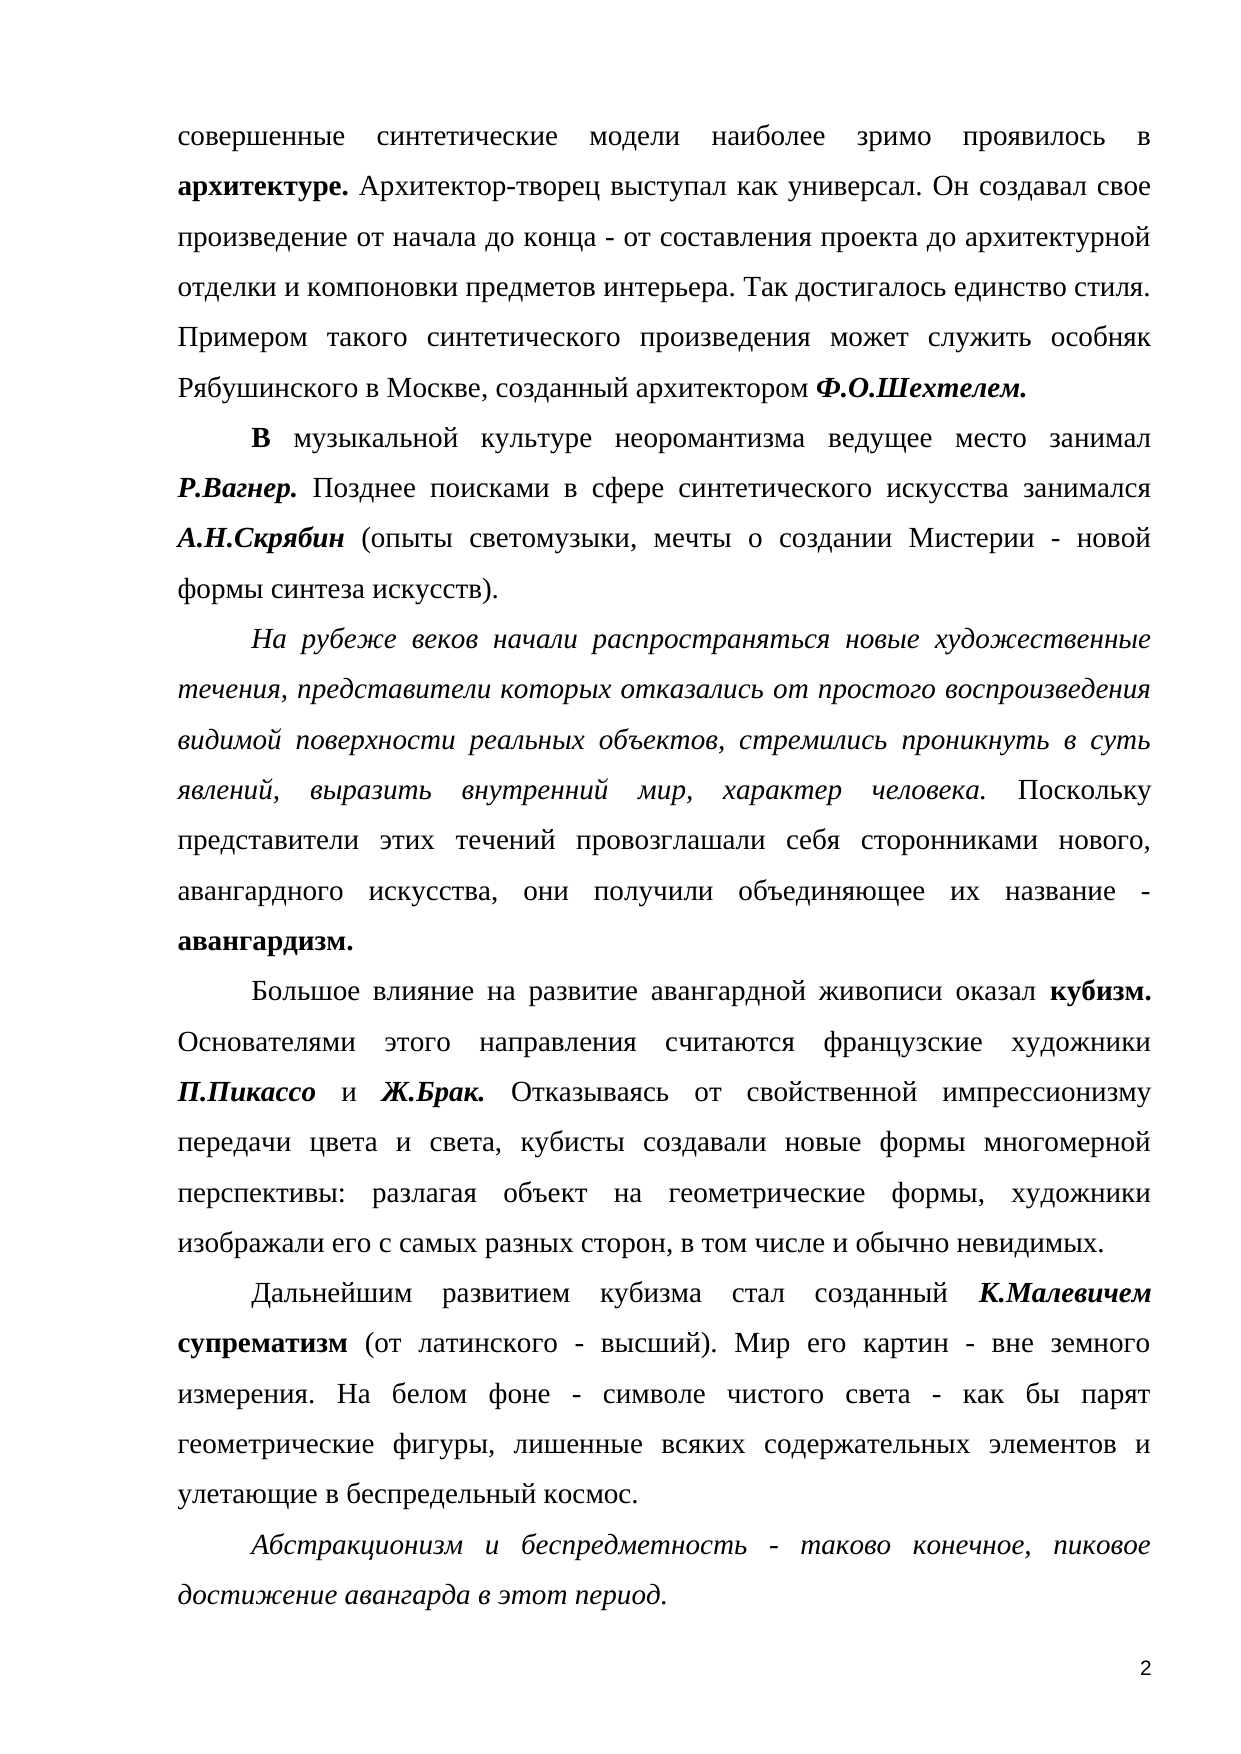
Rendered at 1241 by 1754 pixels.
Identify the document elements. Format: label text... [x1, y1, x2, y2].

text В музыкальной культуре неоромантизма ведущее место занимал Р.Вагнер. Позднее поисками в сфере синтетического искусства занимался А.Н.Скрябин (опыты светомузыки, мечты о создании Мистерии - новой формы синтеза искусств). [177, 420, 1152, 604]
text Дальнейшим развитием кубизма стал созданный К.Малевичем супрематизм (от латинского - высший). Мир его картин - вне земного измерения. На белом фоне - символе чистого света - как бы парят геометрические фигуры, лишенные всяких содержательных элементов и улетающие в беспредельный космос. [177, 1275, 1152, 1510]
text На рубеже веков начали распространяться новые художественные течения, представители которых отказались от простого воспроизведения видимой поверхности реальных объектов, стремились проникнуть в суть явлений, выразить внутренний мир, характер человека. Поскольку представители этих течений провозглашали себя сторонниками нового, авангардного искусства, они получили объединяющее их название - авангардизм. [177, 621, 1152, 957]
text Абстракционизм и беспредметность - таково конечное, пиковое достижение авангарда в этот период. [177, 1527, 1152, 1611]
text Большое влияние на развитие авангардной живописи оказал кубизм. Основателями этого направления считаются французские художники П.Пикассо и Ж.Брак. Отказываясь от свойственной импрессионизму передачи цвета и света, кубисты создавали новые формы многомерной перспективы: разлагая объект на геометрические формы, художники изображали его с самых разных сторон, в том числе и обычно невидимых. [177, 973, 1152, 1258]
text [177, 118, 1152, 403]
